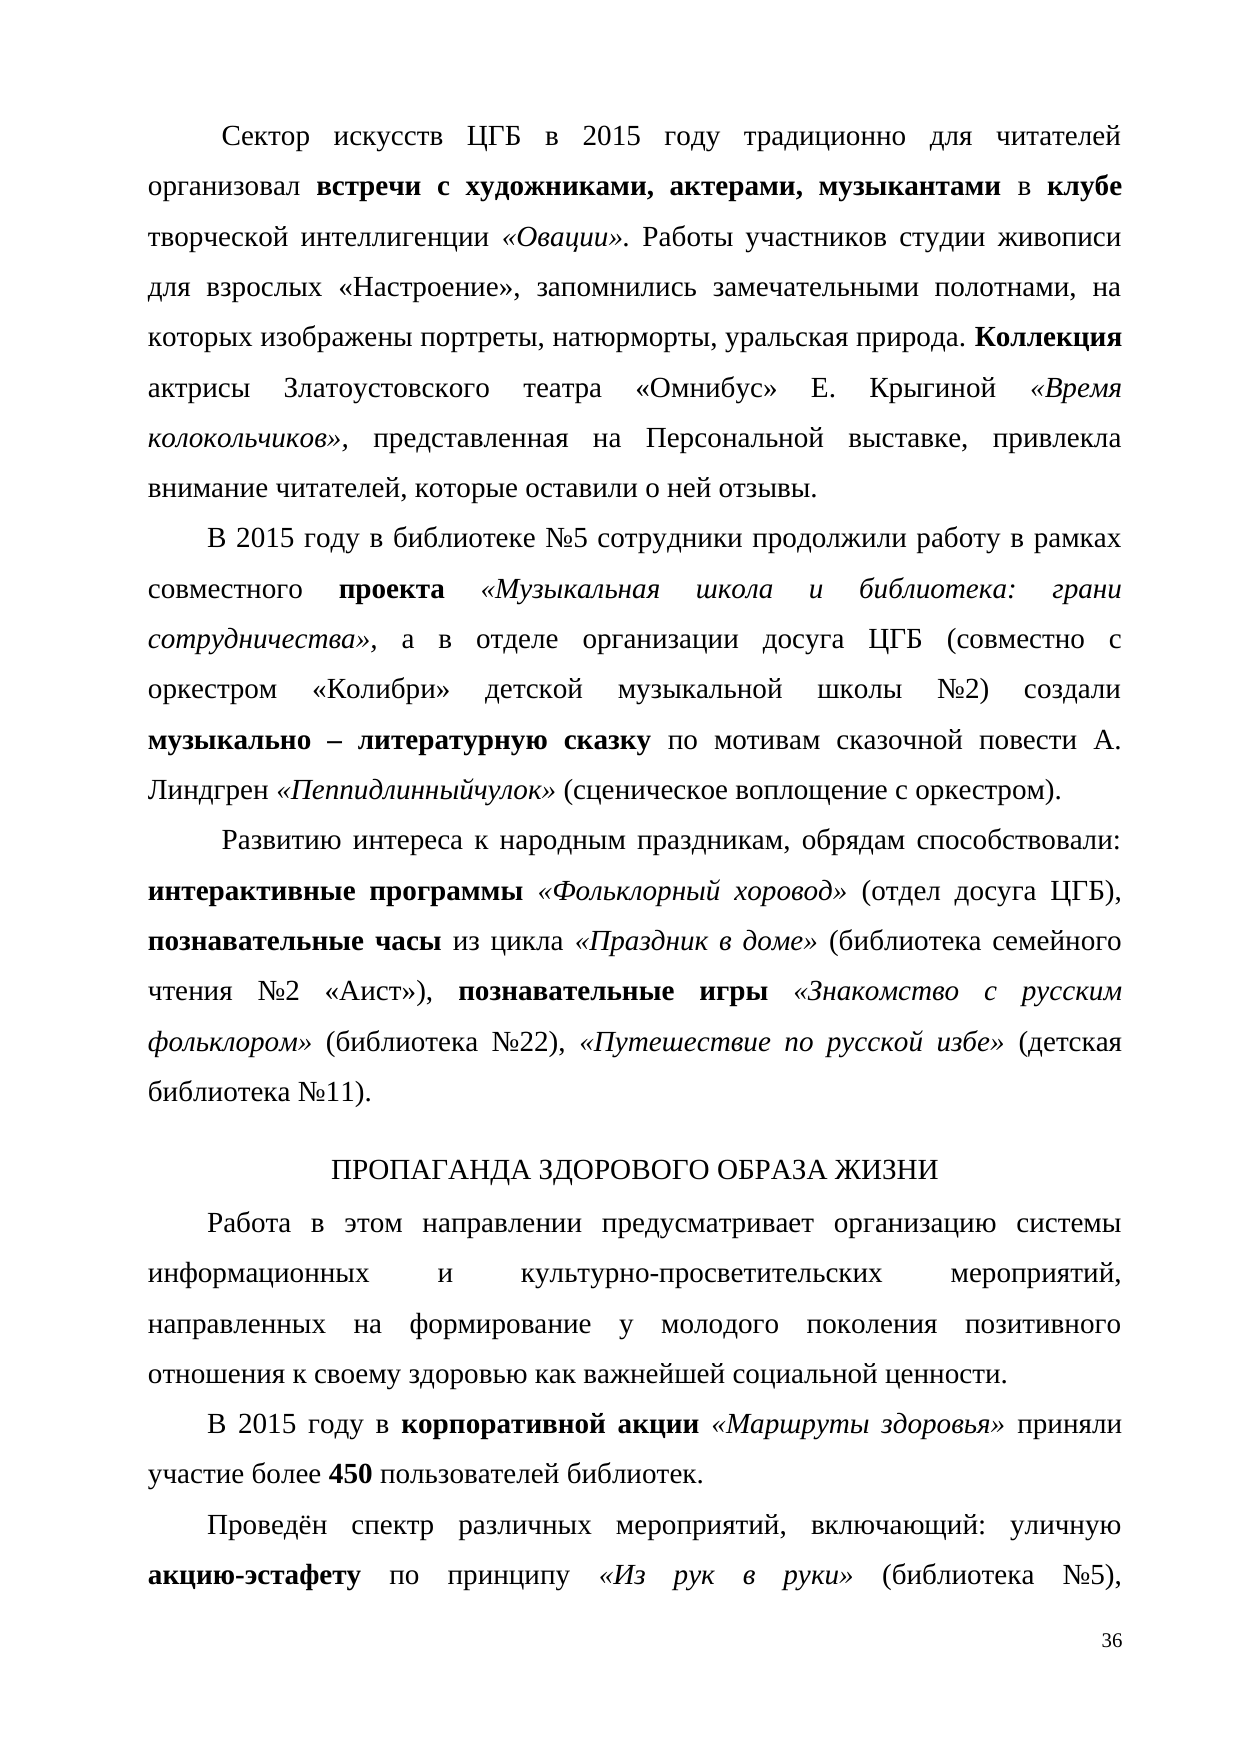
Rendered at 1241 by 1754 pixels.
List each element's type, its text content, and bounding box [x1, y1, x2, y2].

text В 2015 году в корпоративной акции «Маршруты здоровья» приняли участие более 450 пользователей библиотек. [148, 1406, 1122, 1490]
text В 2015 году в библиотеке №5 сотрудники продолжили работу в рамках совместного проекта «Музыкальная школа и библиотека: грани сотрудничества», а в отделе организации досуга ЦГБ (совместно с оркестром «Колибри» детской музыкальной школы №2) создали музыкально – литературную сказку по мотивам сказочной повести А. Линдгрен «Пеппидлинныйчулок» (сценическое воплощение с оркестром). [148, 521, 1122, 806]
text Развитию интереса к народным праздникам, обрядам способствовали: интерактивные программы «Фольклорный хоровод» (отдел досуга ЦГБ), познавательные часы из цикла «Праздник в доме» (библиотека семейного чтения №2 «Аист»), познавательные игры «Знакомство с русским фольклором» (библиотека №22), «Путешествие по русской избе» (детская библиотека №11). [148, 822, 1122, 1108]
text Пропаганда здорового образа жизни [148, 1152, 1122, 1186]
text Работа в этом направлении предусматривает организацию системы информационных и культурно-просветительских мероприятий, направленных на формирование у молодого поколения позитивного отношения к своему здоровью как важнейшей социальной ценности. [148, 1205, 1122, 1389]
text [148, 1507, 1122, 1591]
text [148, 118, 1122, 504]
